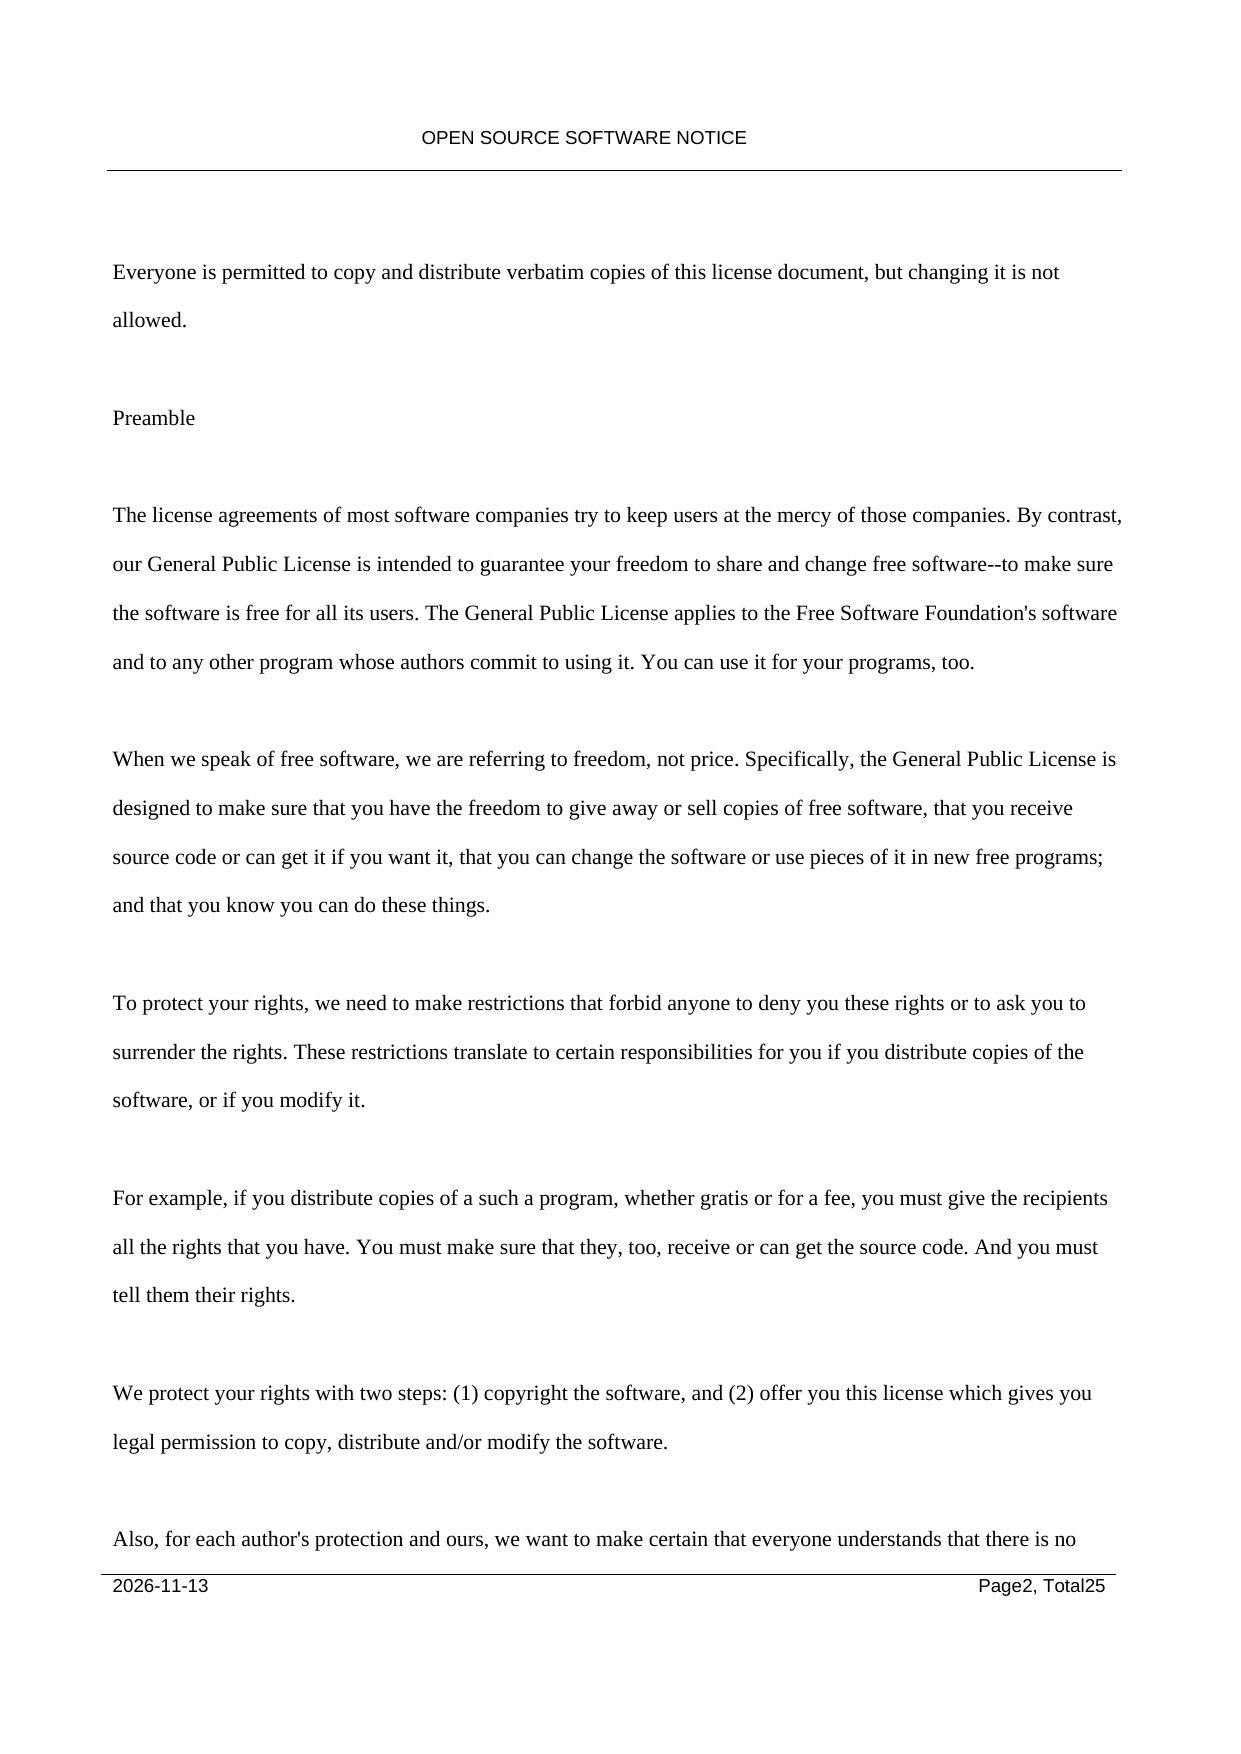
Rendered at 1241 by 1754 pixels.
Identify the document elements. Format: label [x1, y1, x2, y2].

text [112, 206, 1128, 1555]
